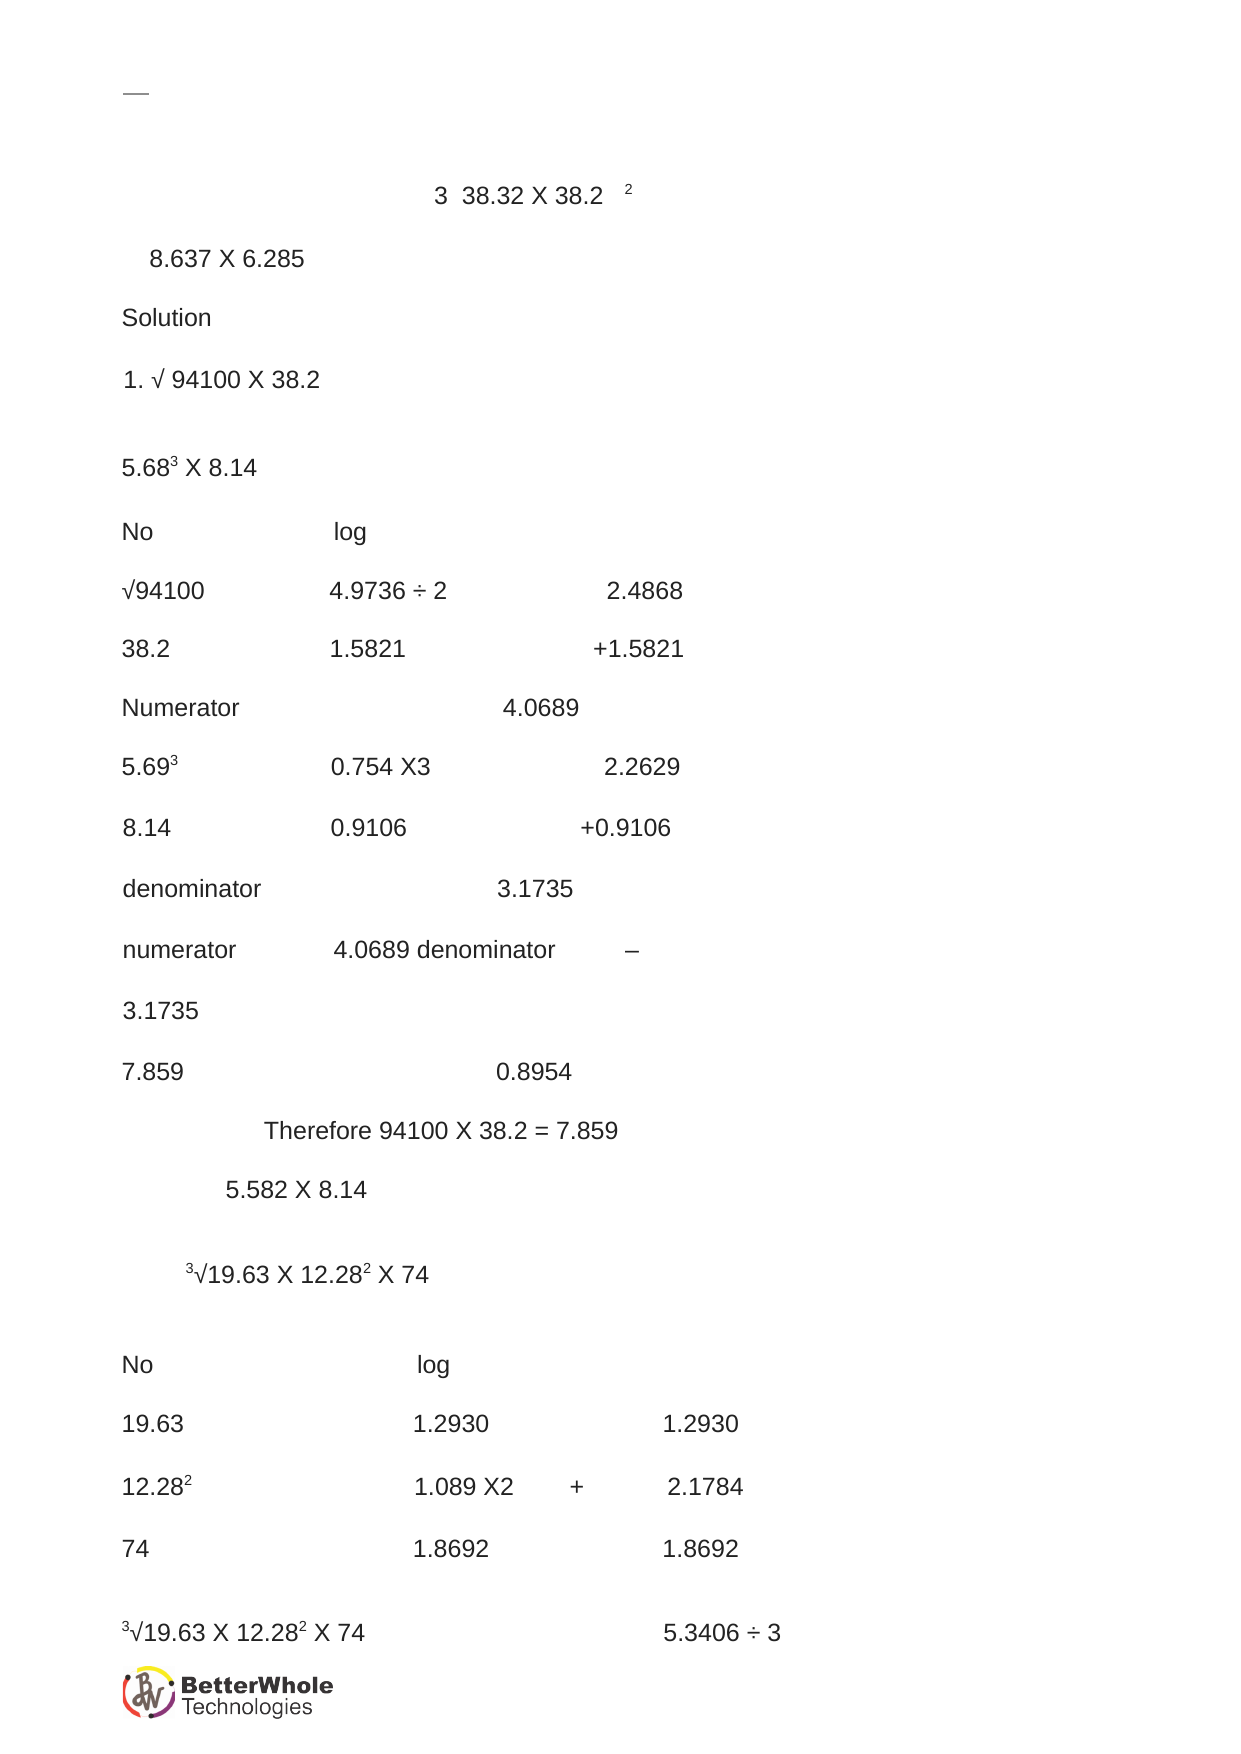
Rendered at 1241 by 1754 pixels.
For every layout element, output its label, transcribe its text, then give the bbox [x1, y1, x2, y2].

text √94100 4.9736 ÷ 2 2.4868 [121, 576, 1116, 604]
text 7.859 0.8954 [121, 1057, 1116, 1086]
text 3 38.32 X 38.2 2 [434, 181, 1116, 209]
text No log [121, 1350, 1116, 1379]
text 5.693 0.754 X3 2.2629 8.14 0.9106 +0.9106 denominator 3.1735 numerator 4.0689 denominator – 3.1735 [121, 752, 686, 1025]
picture [122, 1666, 333, 1719]
text Numerator 4.0689 [121, 693, 1116, 722]
text 8.637 X 6.285 [121, 244, 1116, 272]
text 3√19.63 X 12.282 X 74 [185, 1260, 1116, 1289]
text 5.582 X 8.14 [121, 1174, 1116, 1203]
text Solution [121, 302, 1116, 331]
text 1. √ 94100 X 38.2 [123, 366, 1116, 394]
text 5.683 X 8.14 [121, 453, 1116, 482]
text 38.2 1.5821 +1.5821 [121, 634, 1116, 663]
text 3√19.63 X 12.282 X 74 5.3406 ÷ 3 [121, 1618, 1116, 1647]
text No log [121, 517, 1116, 546]
text 12.282 1.089 X2 + 2.1784 [121, 1471, 1116, 1500]
text 19.63 1.2930 1.2930 [121, 1409, 1116, 1438]
text Therefore 94100 X 38.2 = 7.859 [264, 1116, 1116, 1144]
text 74 1.8692 1.8692 [121, 1534, 1116, 1563]
